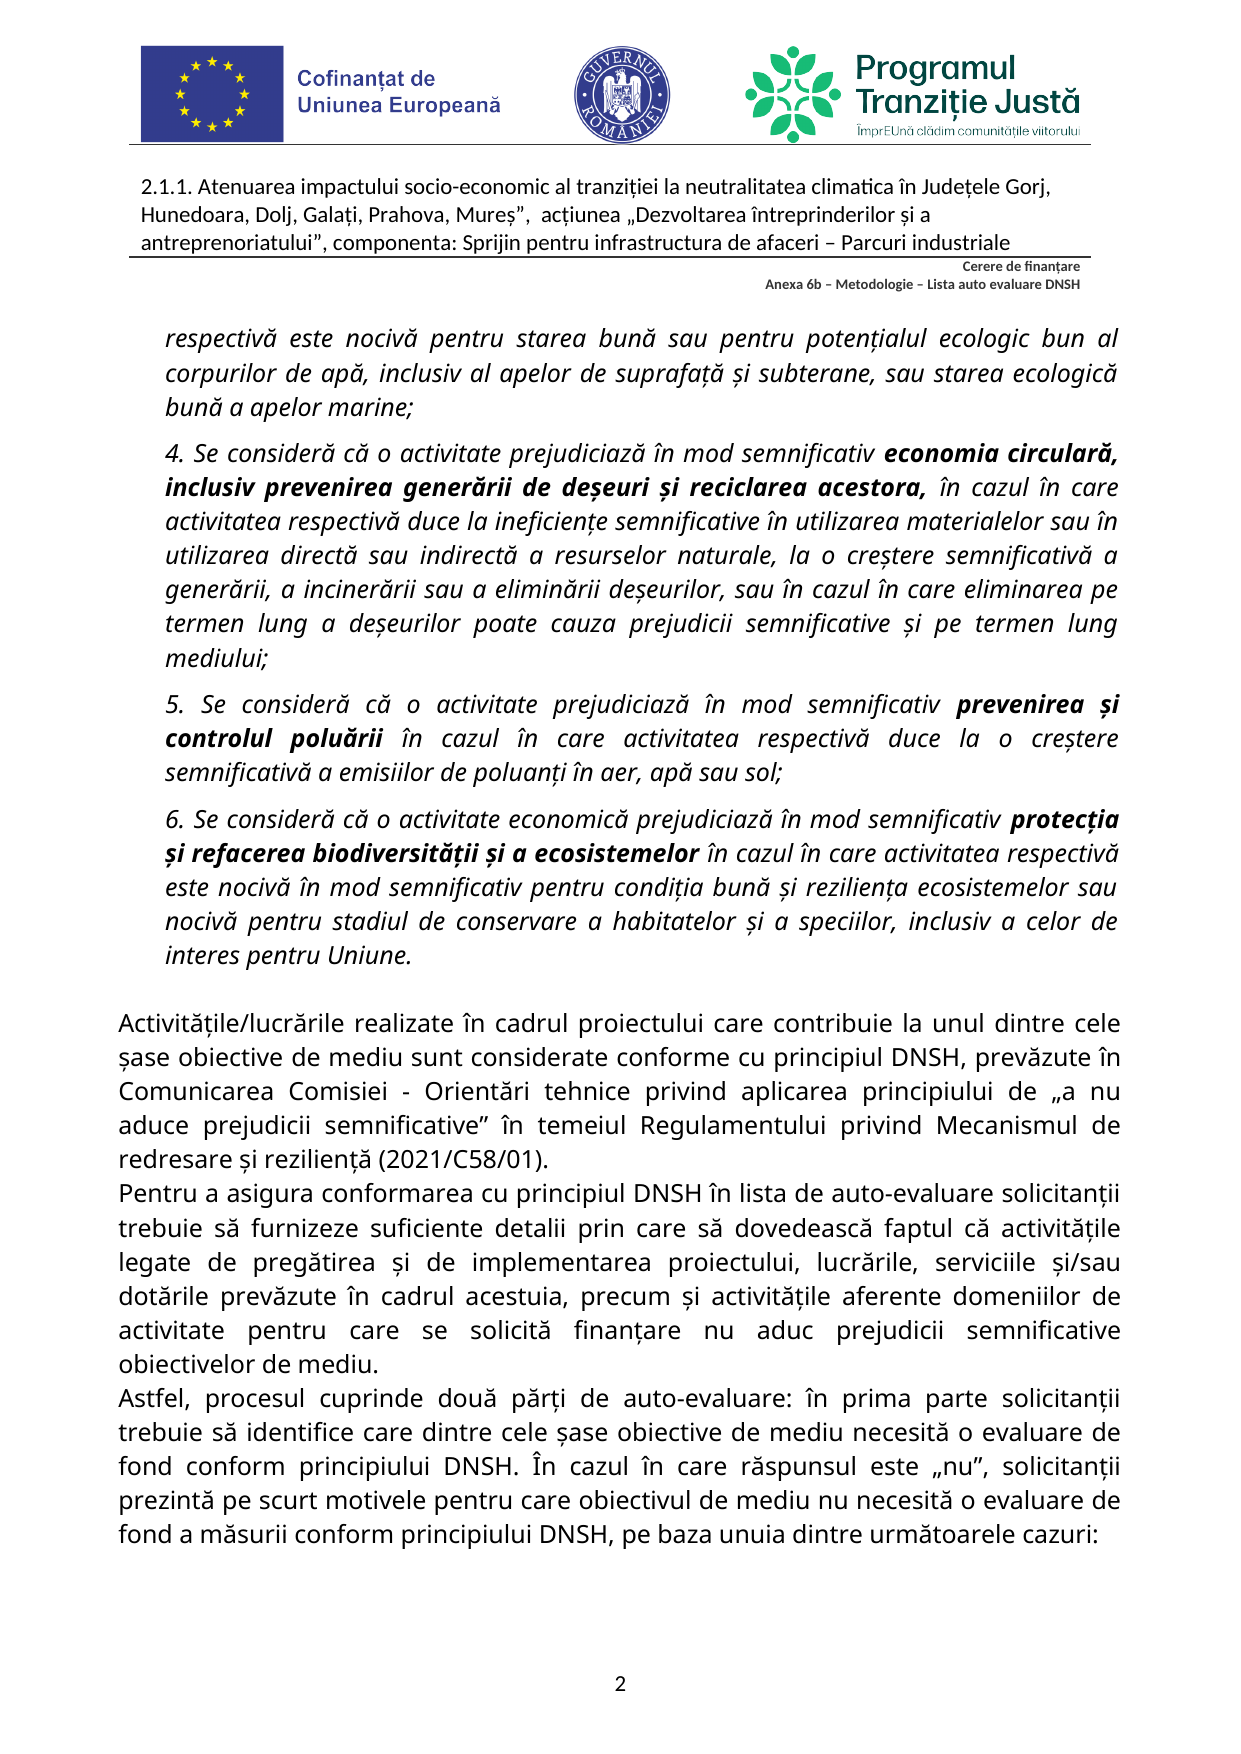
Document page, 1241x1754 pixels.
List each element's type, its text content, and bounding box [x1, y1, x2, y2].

text Activitățile/lucrările realizate în cadrul proiectului care contribuie la unul dintre cele șase obiective de mediu sunt considerate conforme cu principiul DNSH, prevăzute în Comunicarea Comisiei - Orientări tehnice privind aplicarea principiului de „a nu aduce prejudicii semnificative” în temeiul Regulamentului privind Mecanismul de redresare și reziliență (2021/C58/01). [118, 1006, 1122, 1176]
text 6. Se consideră că o activitate economică prejudiciază în mod semnificativ protecția și refacerea biodiversității și a ecosistemelor în cazul în care activitatea respectivă este nocivă în mod semnificativ pentru condiția bună și reziliența ecosistemelor sau nocivă pentru stadiul de conservare a habitatelor și a speciilor, inclusiv a celor de interes pentru Uniune. [165, 801, 1122, 972]
text Astfel, procesul cuprinde două părți de auto-evaluare: în prima parte solicitanții trebuie să identifice care dintre cele șase obiective de mediu necesită o evaluare de fond conform principiului DNSH. În cazul în care răspunsul este „nu”, solicitanții prezintă pe scurt motivele pentru care obiectivul de mediu nu necesită o evaluare de fond a măsurii conform principiului DNSH, pe baza unuia dintre următoarele cazuri: [118, 1381, 1122, 1551]
text 4. Se consideră că o activitate prejudiciază în mod semnificativ economia circulară, inclusiv prevenirea generării de deșeuri și reciclarea acestora, în cazul în care activitatea respectivă duce la ineficiențe semnificative în utilizarea materialelor sau în utilizarea directă sau indirectă a resurselor naturale, la o creștere semnificativă a generării, a incinerării sau a eliminării deșeurilor, sau în cazul în care eliminarea pe termen lung a deșeurilor poate cauza prejudicii semnificative și pe termen lung mediului; [165, 436, 1122, 674]
text 5. Se consideră că o activitate prejudiciază în mod semnificativ prevenirea și controlul poluării în cazul în care activitatea respectivă duce la o creștere semnificativă a emisiilor de poluanți în aer, apă sau sol; [165, 687, 1122, 789]
text Pentru a asigura conformarea cu principiul DNSH în lista de auto-evaluare solicitanții trebuie să furnizeze suficiente detalii prin care să dovedească faptul că activitățile legate de pregătirea și de implementarea proiectului, lucrările, serviciile și/sau dotările prevăzute în cadrul acestuia, precum și activitățile aferente domeniilor de activitate pentru care se solicită finanțare nu aduc prejudicii semnificative obiectivelor de mediu. [118, 1176, 1122, 1381]
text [165, 321, 1122, 423]
